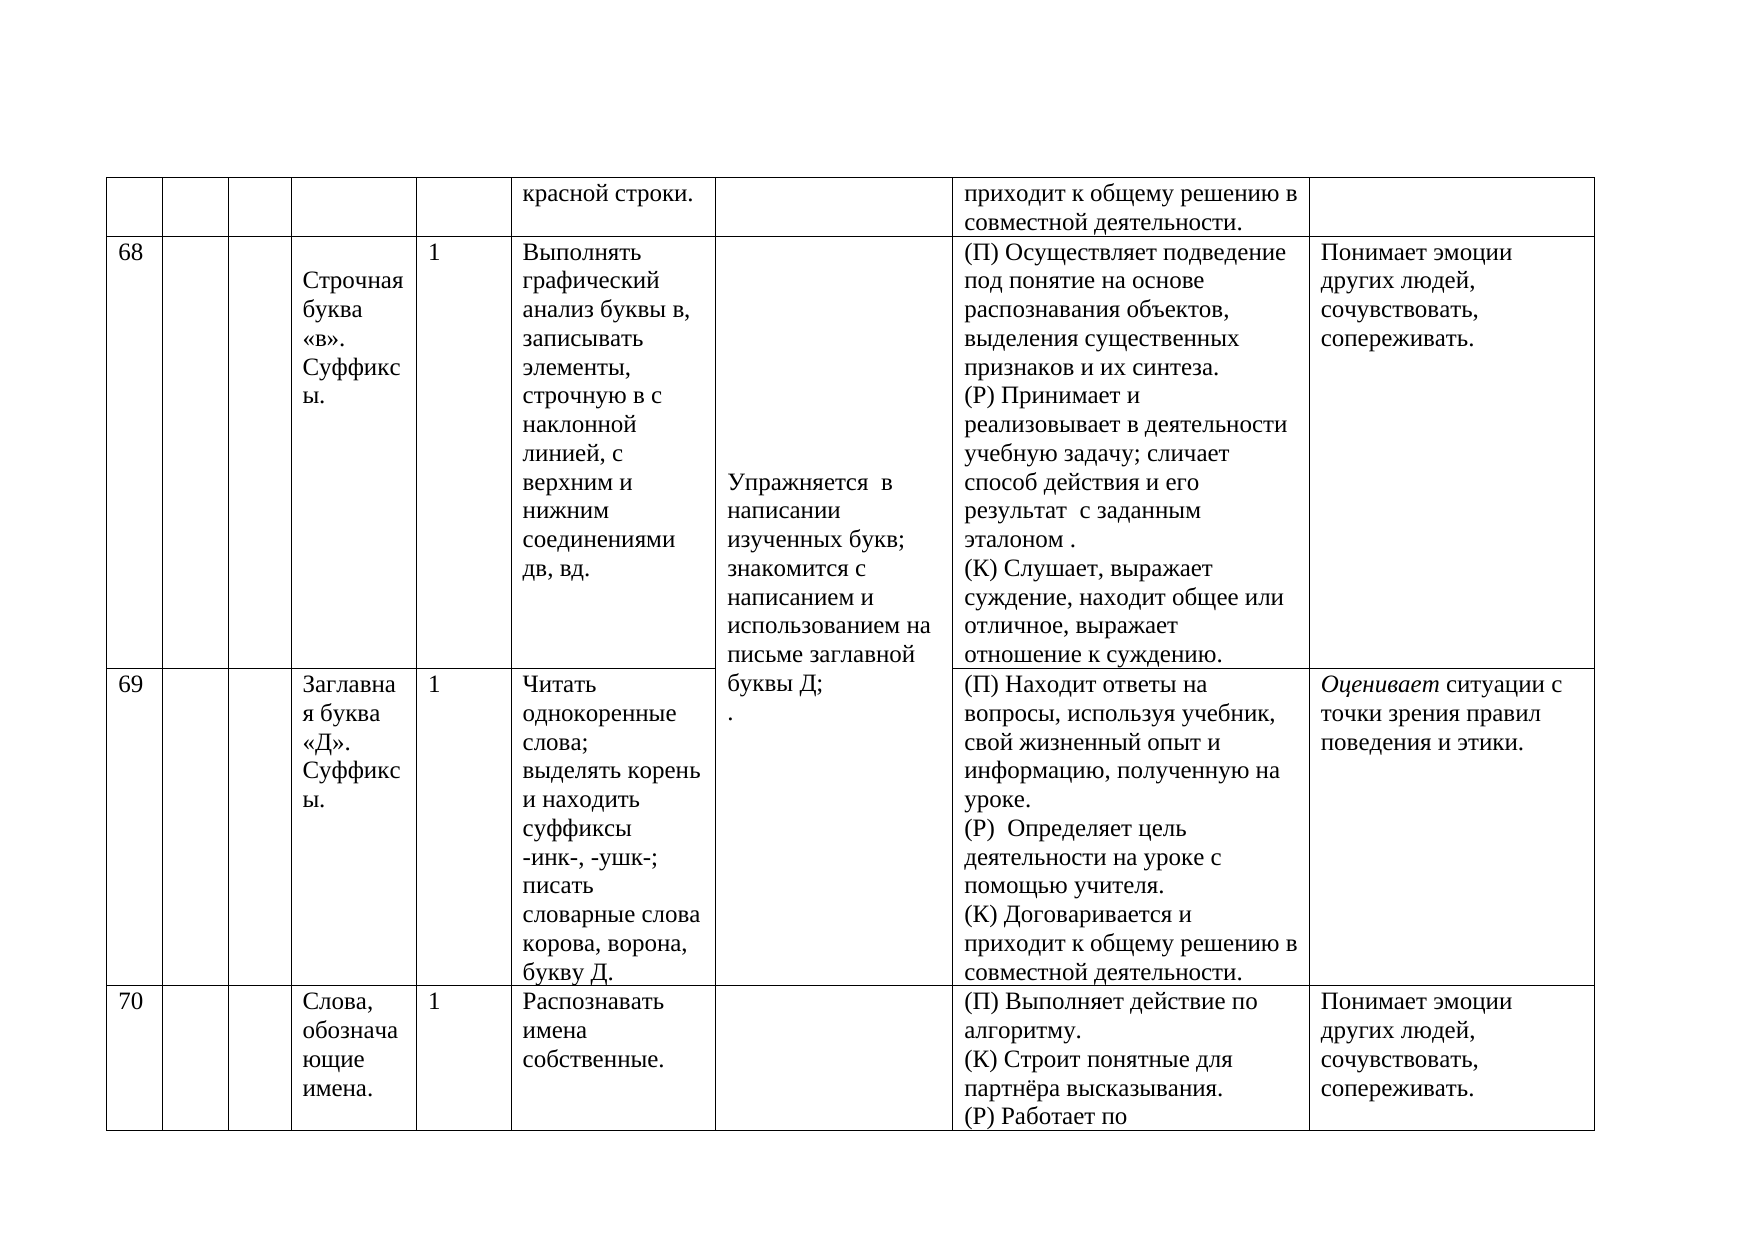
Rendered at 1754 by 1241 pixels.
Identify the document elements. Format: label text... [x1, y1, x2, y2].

table_cell 67 [107, 178, 162, 236]
table_cell Оценивает ситуации с точки зрения правил поведения и этики. [1310, 669, 1594, 985]
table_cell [1310, 178, 1594, 236]
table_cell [716, 986, 952, 1130]
table_cell 1 [417, 178, 511, 236]
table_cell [953, 986, 1309, 1130]
table_cell (П) Находит ответы на вопросы, используя учебник, свой жизненный опыт и информацию, полученную на уроке. (Р) Определяет цель деятельности на уроке с помощью учителя. (К) Договаривается и приходит к общему решению в совместной деятельности. [953, 669, 1309, 985]
table_cell Строчная буква «в». Суффиксы. [292, 237, 416, 668]
table_cell [163, 986, 228, 1130]
table_cell [229, 986, 291, 1130]
table_cell 68 [107, 237, 162, 668]
table_cell [163, 237, 228, 668]
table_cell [512, 178, 715, 236]
table_cell Заглавная буква «Д». Суффиксы. [292, 669, 416, 985]
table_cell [512, 986, 715, 1130]
table_cell (П) Осуществляет подведение под понятие на основе распознавания объектов, выделения существенных признаков и их синтеза. (Р) Принимает и реализовывает в деятельности учебную задачу; сличает способ действия и его результат с заданным эталоном . (К) Слушает, выражает суждение, находит общее или отличное, выражает отношение к суждению. [953, 237, 1309, 668]
table_cell Выполнять графический анализ буквы в, записывать элементы, строчную в с наклонной линией, с верхним и нижним соединениями дв, вд. [512, 237, 715, 668]
table_cell [163, 669, 228, 985]
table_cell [953, 178, 1309, 236]
table_cell 1 [417, 986, 511, 1130]
table_cell 1 [417, 669, 511, 985]
table_cell 1 [417, 237, 511, 668]
table_cell [229, 178, 291, 236]
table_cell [292, 986, 416, 1130]
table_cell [1310, 986, 1594, 1130]
table_cell 70 [107, 986, 162, 1130]
table_cell [229, 669, 291, 985]
table_cell [229, 237, 291, 668]
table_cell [292, 178, 416, 236]
table_cell [163, 178, 228, 236]
table_cell Упражняется в написании изученных букв; знакомится с написанием и использованием на письме заглавной буквы Д; . [716, 237, 952, 985]
table_cell 69 [107, 669, 162, 985]
table_cell Читать однокоренные слова; выделять корень и находить суффиксы -инк-, -ушк-; писать словарные слова корова, ворона, букву Д. [512, 669, 715, 985]
table_cell Понимает эмоции других людей, сочувствовать, сопереживать. [1310, 237, 1594, 668]
